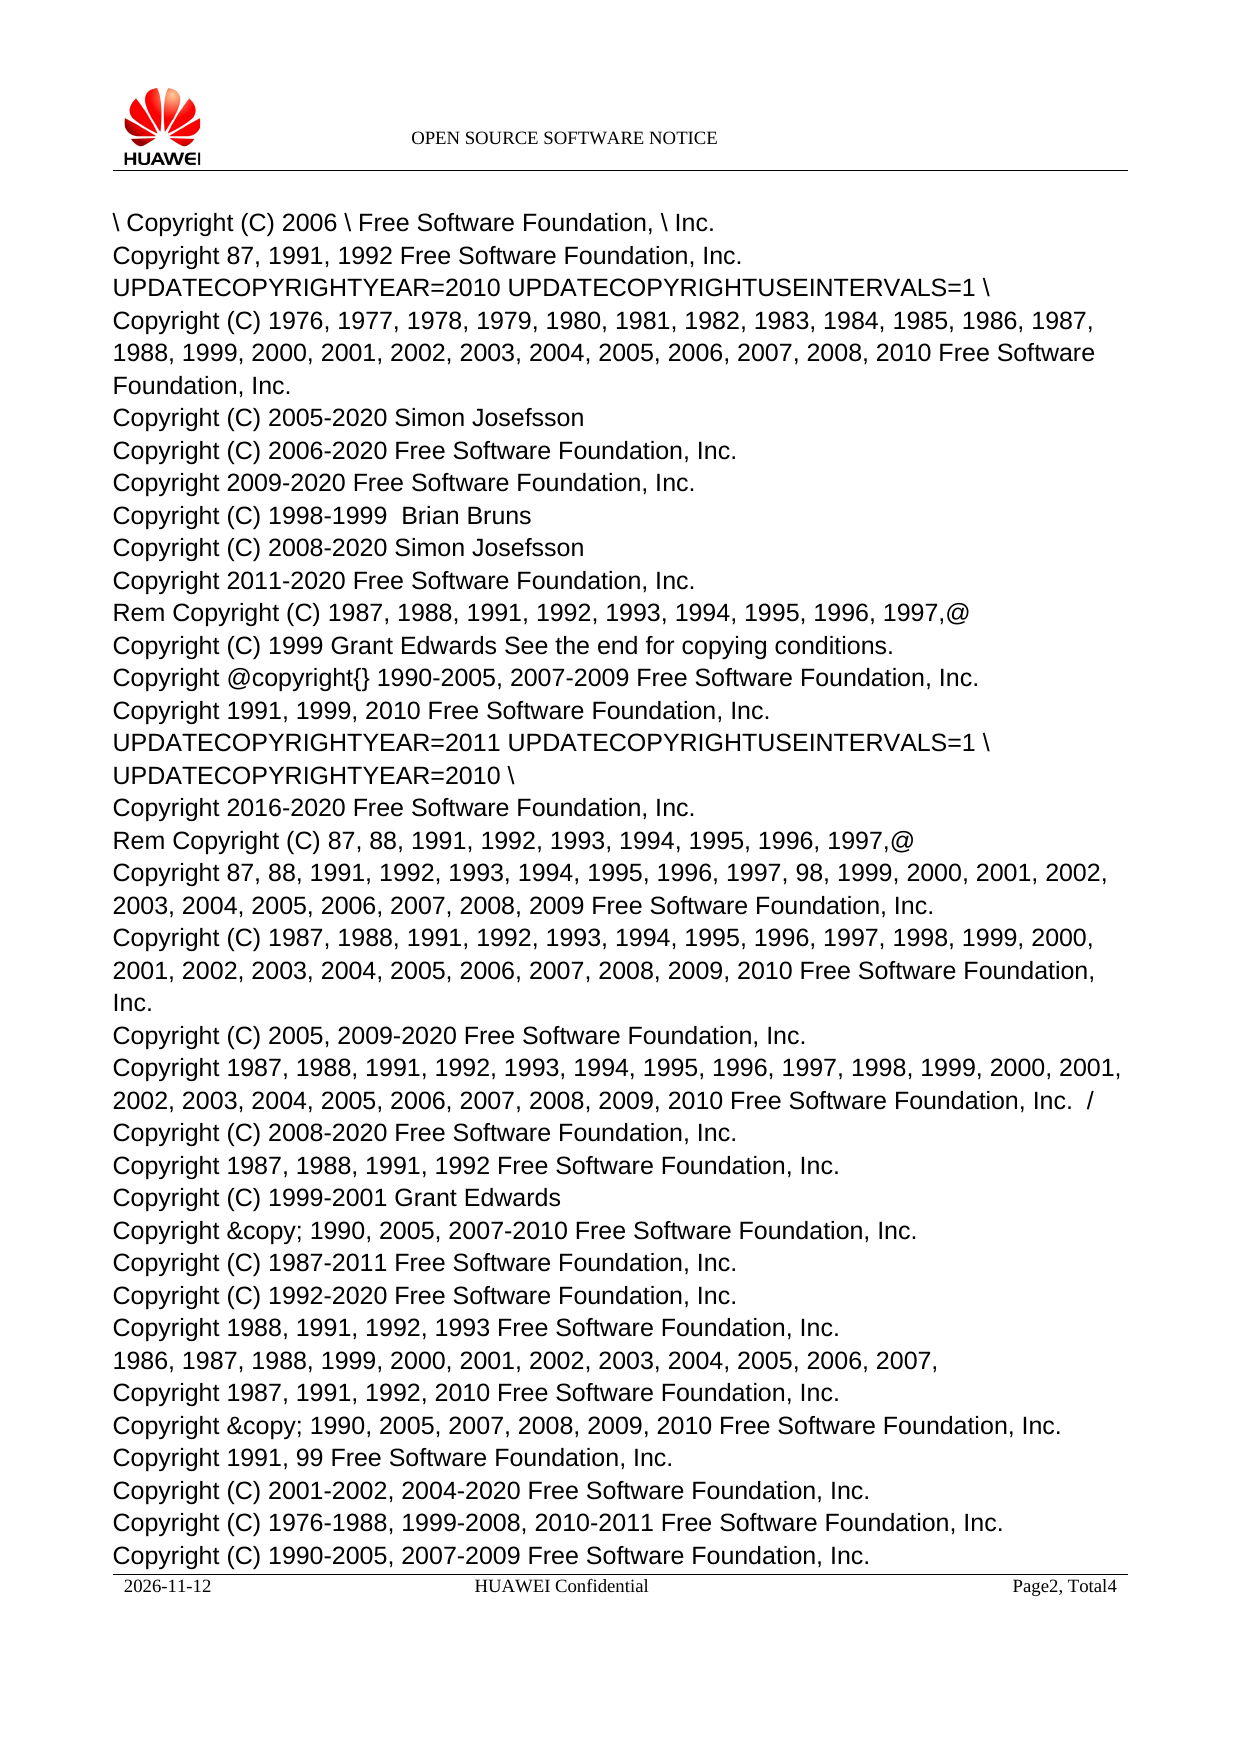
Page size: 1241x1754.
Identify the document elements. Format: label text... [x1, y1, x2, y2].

picture [124, 88, 201, 165]
